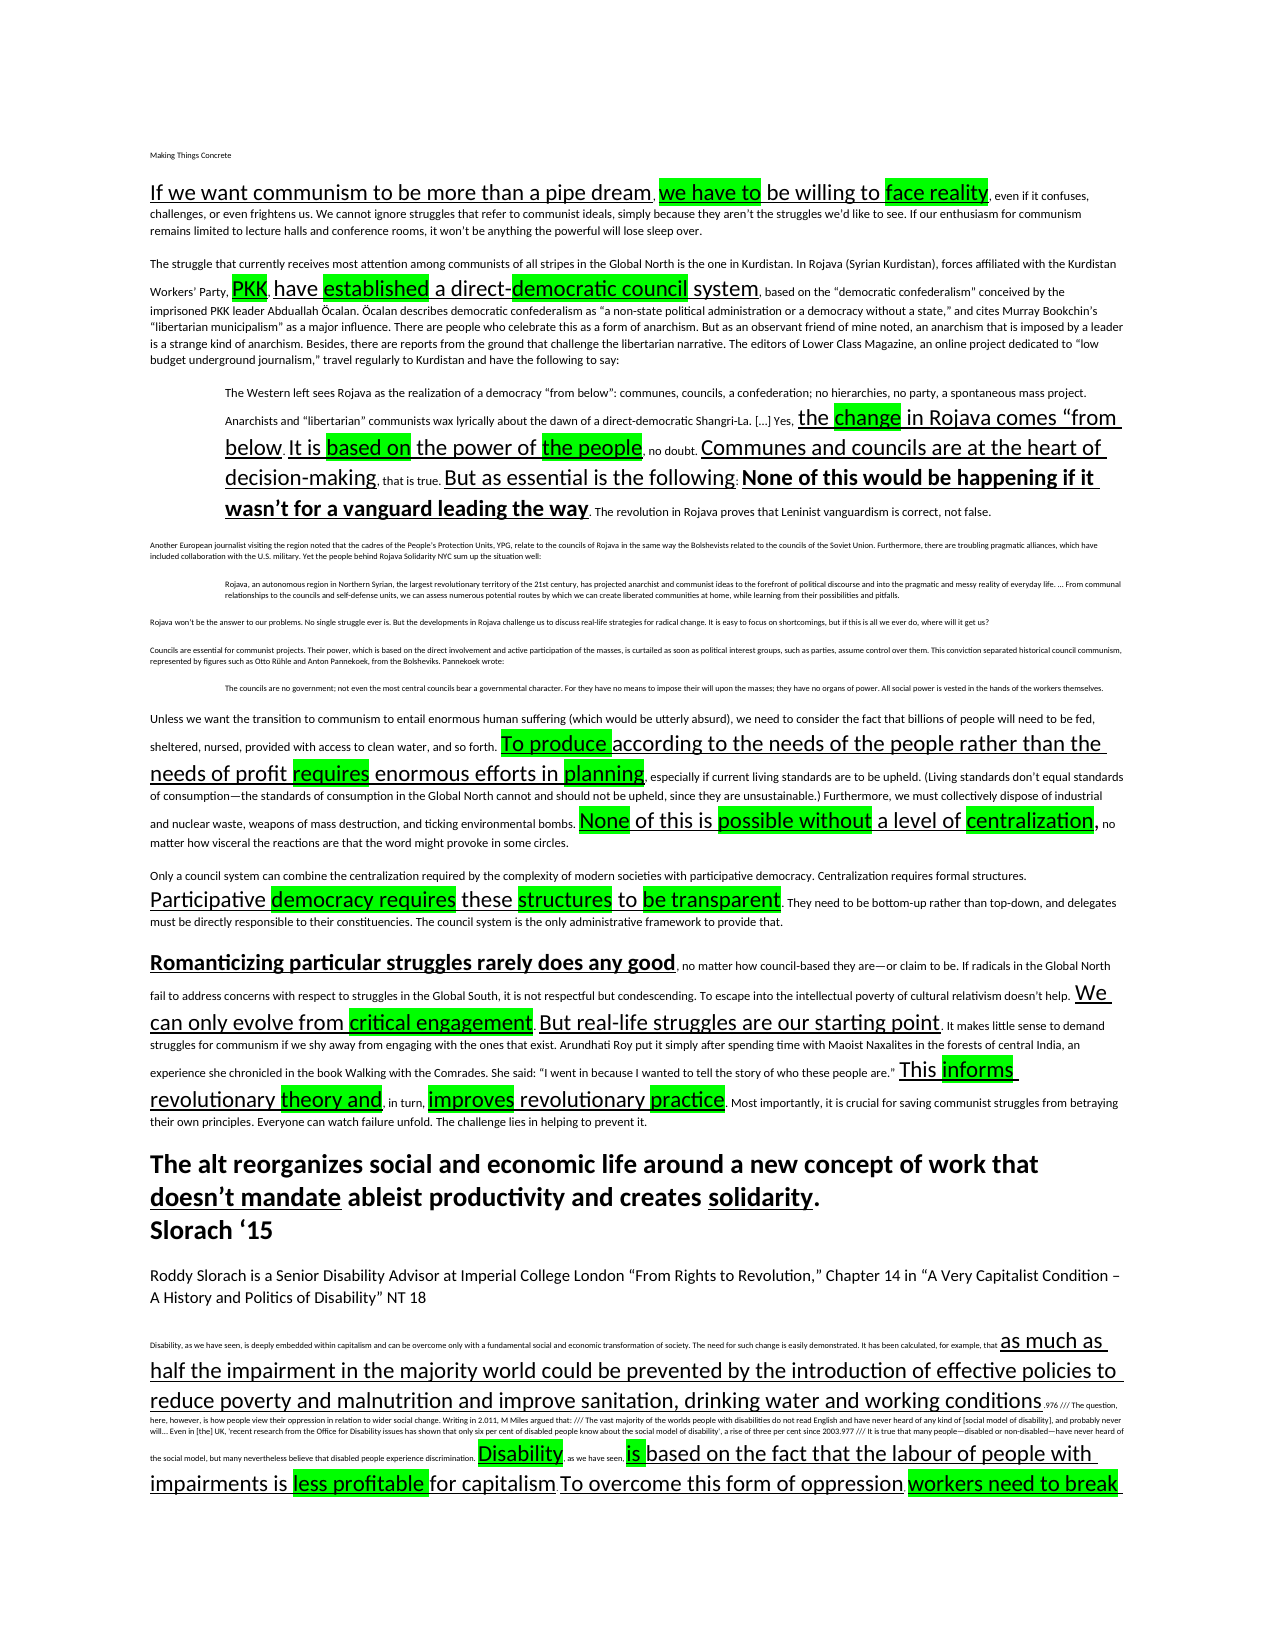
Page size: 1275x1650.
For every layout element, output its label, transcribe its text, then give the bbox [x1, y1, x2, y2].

subtitle The alt reorganizes social and economic life around a new concept of work that doesn’t mandate ableist productivity and creates solidarity. [150, 1147, 1125, 1213]
text If we want communism to be more than a pipe dream, we have to be willing to face reality, even if it confuses, challenges, or even frightens us. We cannot ignore struggles that refer to communist ideals, simply because they aren’t the struggles we’d like to see. If our enthusiasm for communism remains limited to lecture halls and conference rooms, it won’t be anything the powerful will lose sleep over. [150, 178, 1125, 238]
text Unless we want the transition to communism to entail enormous human suffering (which would be utterly absurd), we need to consider the fact that billions of people will need to be fed, sheltered, nursed, provided with access to clean water, and so forth. To produce according to the needs of the people rather than the needs of profit requires enormous efforts in planning, especially if current living standards are to be upheld. (Living standards don’t equal standards of consumption—the standards of consumption in the Global North cannot and should not be upheld, since they are unsustainable.) Furthermore, we must collectively dispose of industrial and nuclear waste, weapons of mass destruction, and ticking environmental bombs. None of this is possible without a level of centralization, no matter how visceral the reactions are that the word might provoke in some circles. [150, 711, 1125, 850]
text Slorach ‘15 [150, 1213, 1125, 1246]
text Romanticizing particular struggles rarely does any good, no matter how council-based they are—or claim to be. If radicals in the Global North fail to address concerns with respect to struggles in the Global South, it is not respectful but condescending. To escape into the intellectual poverty of cultural relativism doesn’t help. We can only evolve from critical engagement. But real-life struggles are our starting point. It makes little sense to demand struggles for communism if we shy away from engaging with the ones that exist. Arundhati Roy put it simply after spending time with Maoist Naxalites in the forests of central India, an experience she chronicled in the book Walking with the Comrades. She said: “I went in because I wanted to tell the story of who these people are.” This informs revolutionary theory and, in turn, improves revolutionary practice. Most importantly, it is crucial for saving communist struggles from betraying their own principles. Everyone can watch failure unfold. The challenge lies in helping to prevent it. [150, 948, 1125, 1129]
text The struggle that currently receives most attention among communists of all stripes in the Global North is the one in Kurdistan. In Rojava (Syrian Kurdistan), forces affiliated with the Kurdistan Workers’ Party, PKK, have established a direct-democratic council system, based on the “democratic confederalism” conceived by the imprisoned PKK leader Abduallah Öcalan. Öcalan describes democratic confederalism as “a non-state political administration or a democracy without a state,” and cites Murray Bookchin’s “libertarian municipalism” as a major influence. There are people who celebrate this as a form of anarchism. But as an observant friend of mine noted, an anarchism that is imposed by a leader is a strange kind of anarchism. Besides, there are reports from the ground that challenge the libertarian narrative. The editors of Lower Class Magazine, an online project dedicated to “low budget underground journalism,” travel regularly to Kurdistan and have the following to say: [150, 256, 1125, 368]
text The Western left sees Rojava as the realization of a democracy “from below”: communes, councils, a confederation; no hierarchies, no party, a spontaneous mass project. Anarchists and “libertarian” communists wax lyrically about the dawn of a direct-democratic Shangri-La. […] Yes, the change in Rojava comes “from below. It is based on the power of the people, no doubt. Communes and councils are at the heart of decision-making, that is true. But as essential is the following: None of this would be happening if it wasn’t for a vanguard leading the way. The revolution in Rojava proves that Leninist vanguardism is correct, not false. [225, 386, 1125, 522]
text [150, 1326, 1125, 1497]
text Roddy Slorach is a Senior Disability Advisor at Imperial College London “From Rights to Revolution,” Chapter 14 in “A Very Capitalist Condition – A History and Politics of Disability” NT 18 [150, 1266, 1125, 1308]
text Only a council system can combine the centralization required by the complexity of modern societies with participative democracy. Centralization requires formal structures. Participative democracy requires these structures to be transparent. They need to be bottom-up rather than top-down, and delegates must be directly responsible to their constituencies. The council system is the only administrative framework to provide that. [150, 868, 1125, 930]
